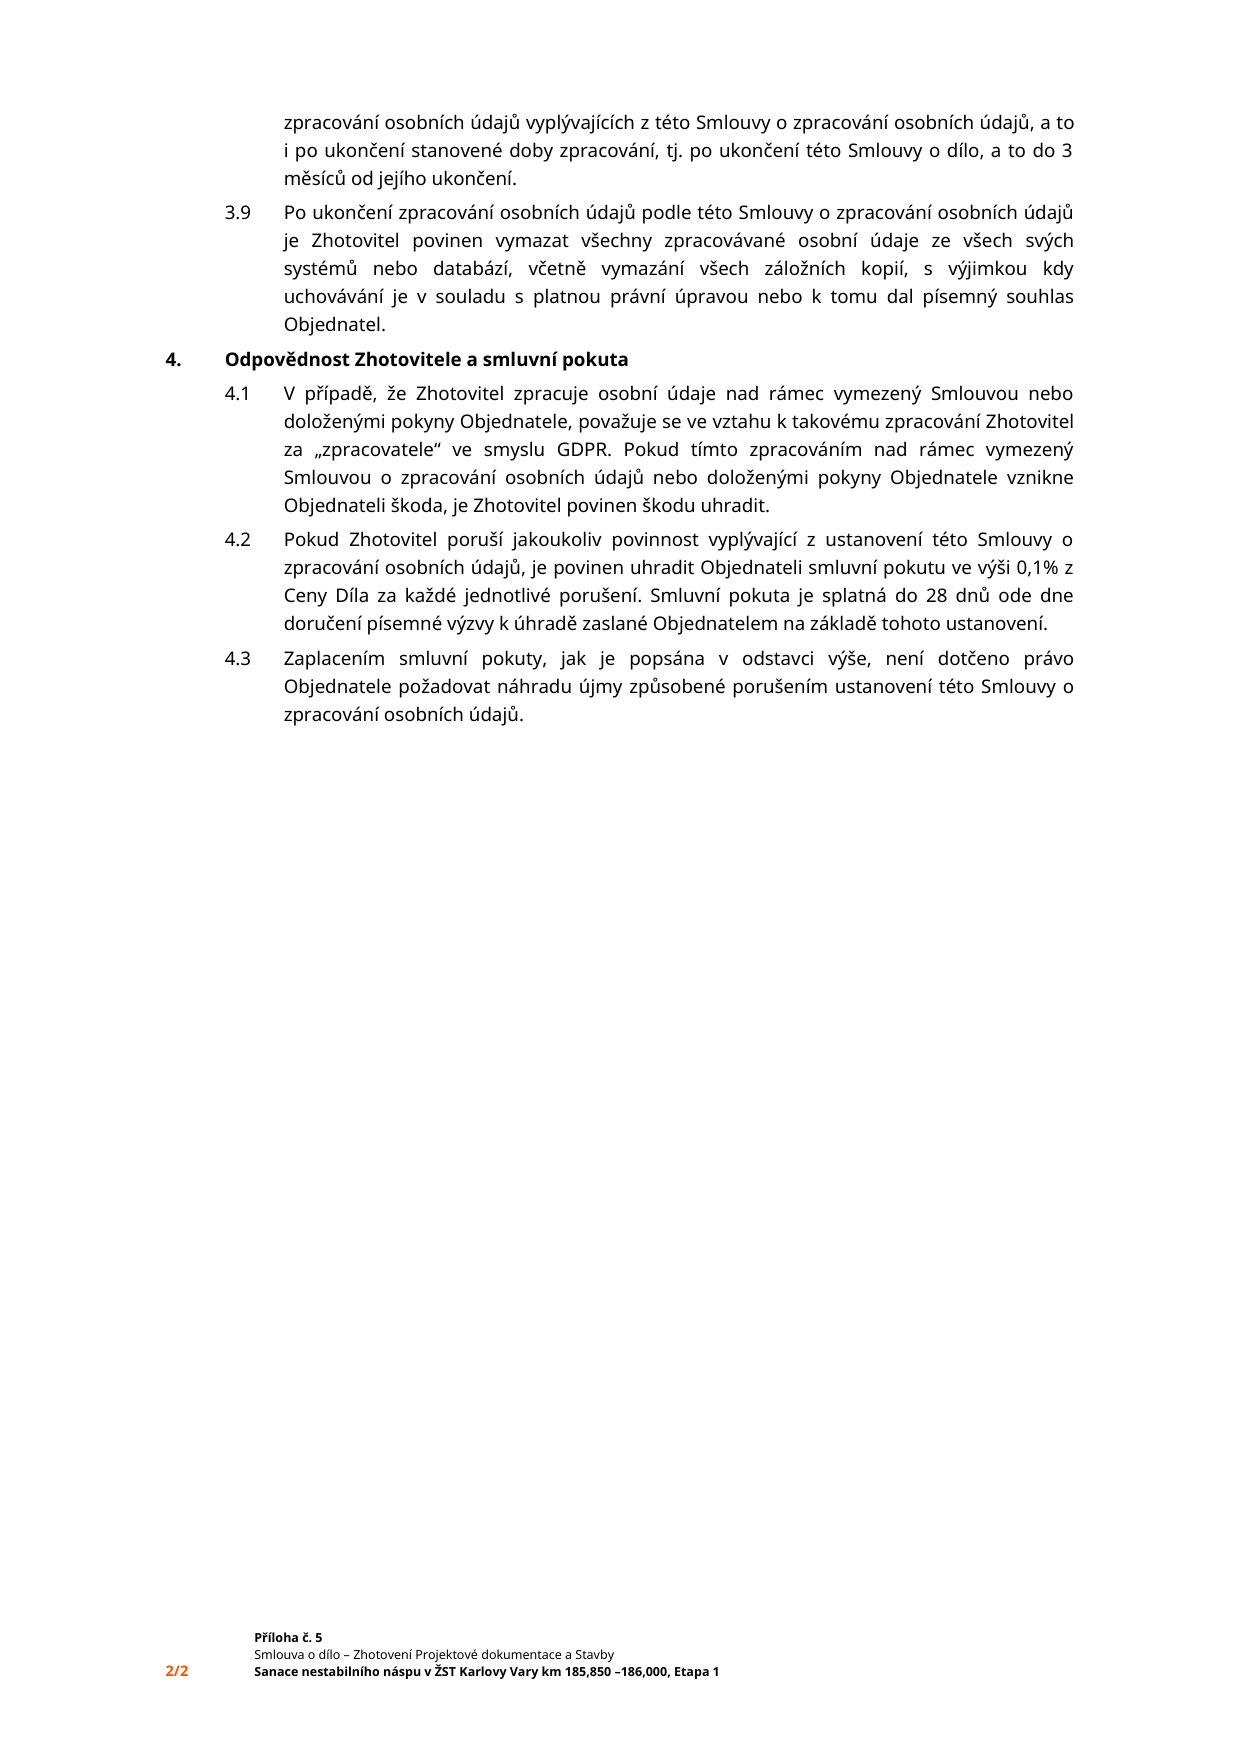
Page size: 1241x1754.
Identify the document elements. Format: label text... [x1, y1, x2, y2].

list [224, 109, 1075, 191]
list Odpovědnost Zhotovitele a smluvní pokuta [165, 346, 1075, 371]
list Po ukončení zpracování osobních údajů podle této Smlouvy o zpracování osobních údajů je Zhotovitel povinen vymazat všechny zpracovávané osobní údaje ze všech svých systémů nebo databází, včetně vymazání všech záložních kopií, s výjimkou kdy uchovávání je v souladu s platnou právní úpravou nebo k tomu dal písemný souhlas Objednatel. [224, 199, 1075, 337]
list Pokud Zhotovitel poruší jakoukoliv povinnost vyplývající z ustanovení této Smlouvy o zpracování osobních údajů, je povinen uhradit Objednateli smluvní pokutu ve výši 0,1% z Ceny Díla za každé jednotlivé porušení. Smluvní pokuta je splatná do 28 dnů ode dne doručení písemné výzvy k úhradě zaslané Objednatelem na základě tohoto ustanovení. [224, 527, 1075, 636]
list Zaplacením smluvní pokuty, jak je popsána v odstavci výše, není dotčeno právo Objednatele požadovat náhradu újmy způsobené porušením ustanovení této Smlouvy o zpracování osobních údajů. [224, 645, 1075, 726]
list V případě, že Zhotovitel zpracuje osobní údaje nad rámec vymezený Smlouvou nebo doloženými pokyny Objednatele, považuje se ve vztahu k takovému zpracování Zhotovitel za „zpracovatele“ ve smyslu GDPR. Pokud tímto zpracováním nad rámec vymezený Smlouvou o zpracování osobních údajů nebo doloženými pokyny Objednatele vznikne Objednateli škoda, je Zhotovitel povinen škodu uhradit. [224, 380, 1075, 518]
